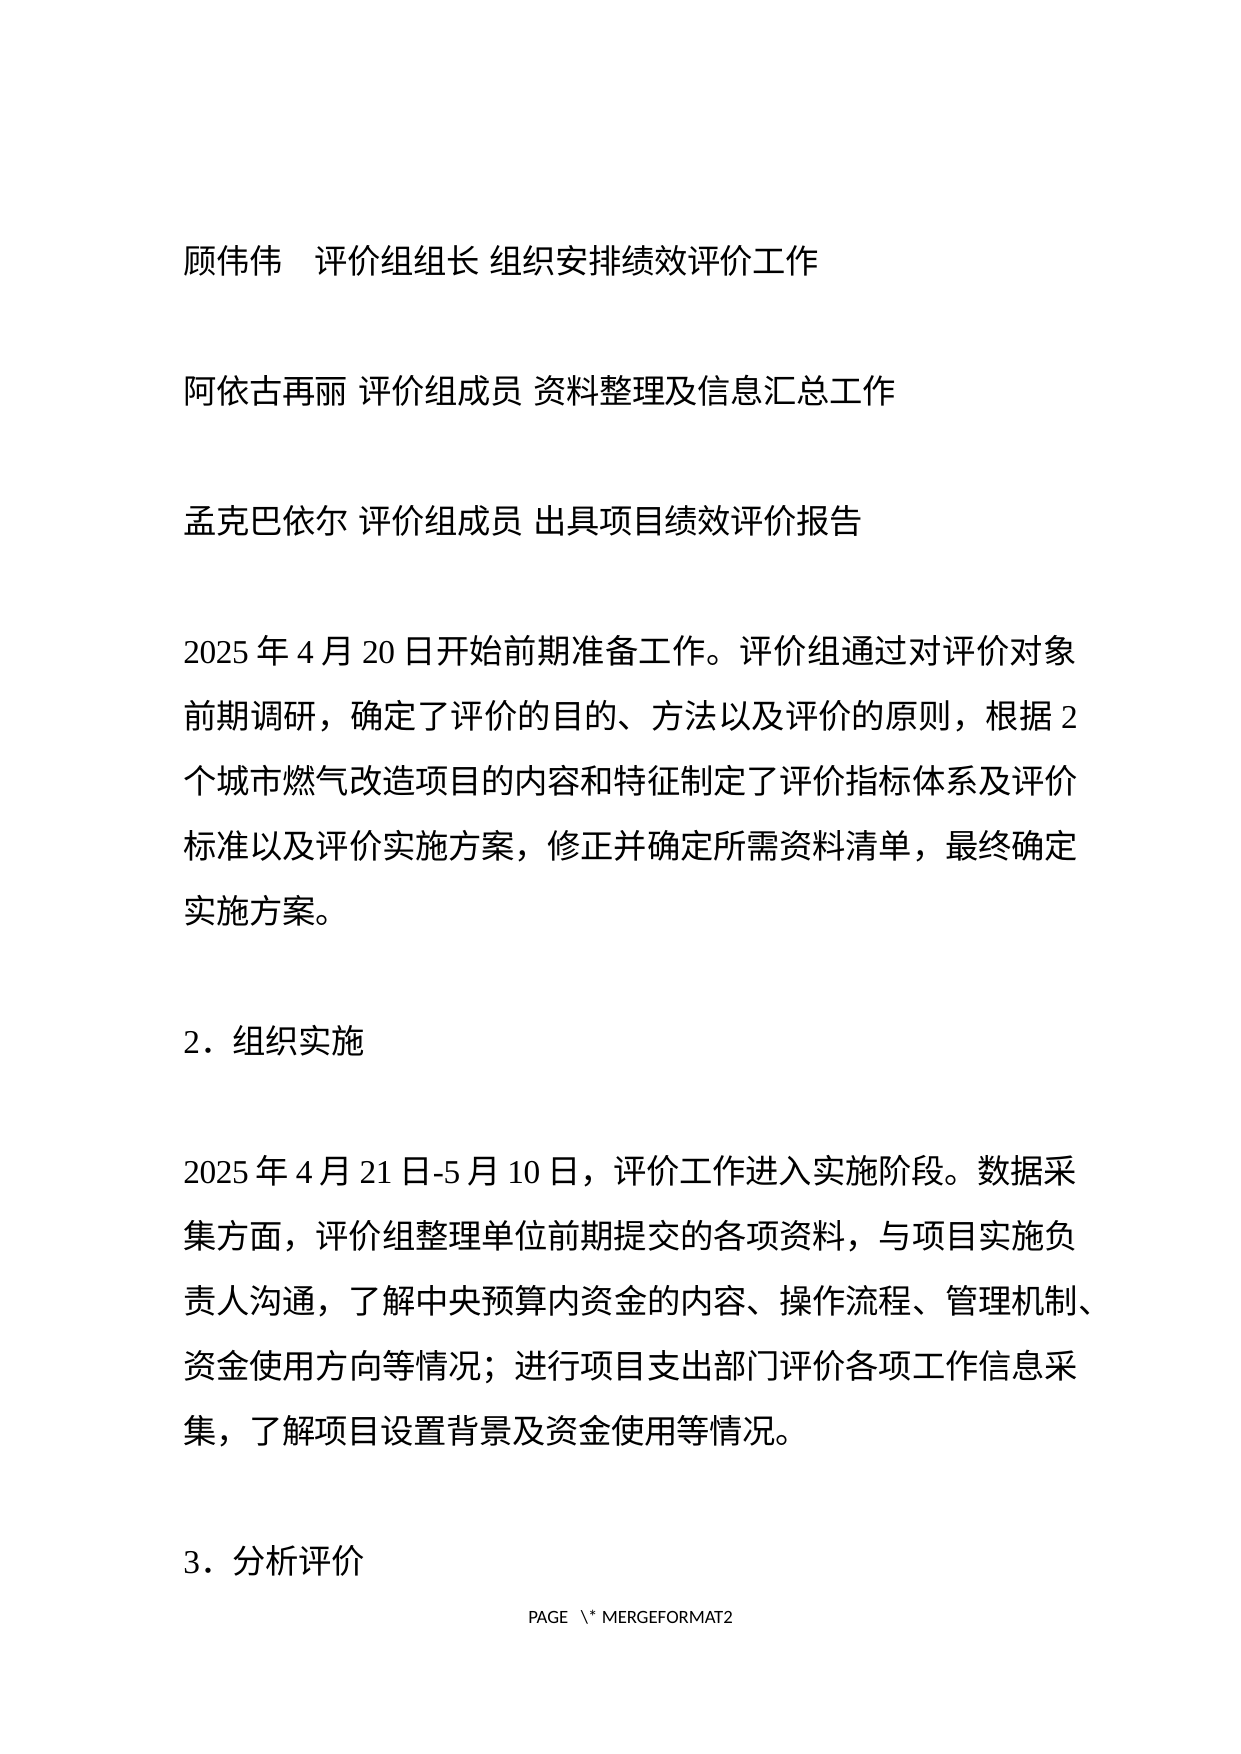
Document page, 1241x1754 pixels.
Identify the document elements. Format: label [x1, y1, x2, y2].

text [183, 162, 1078, 1592]
